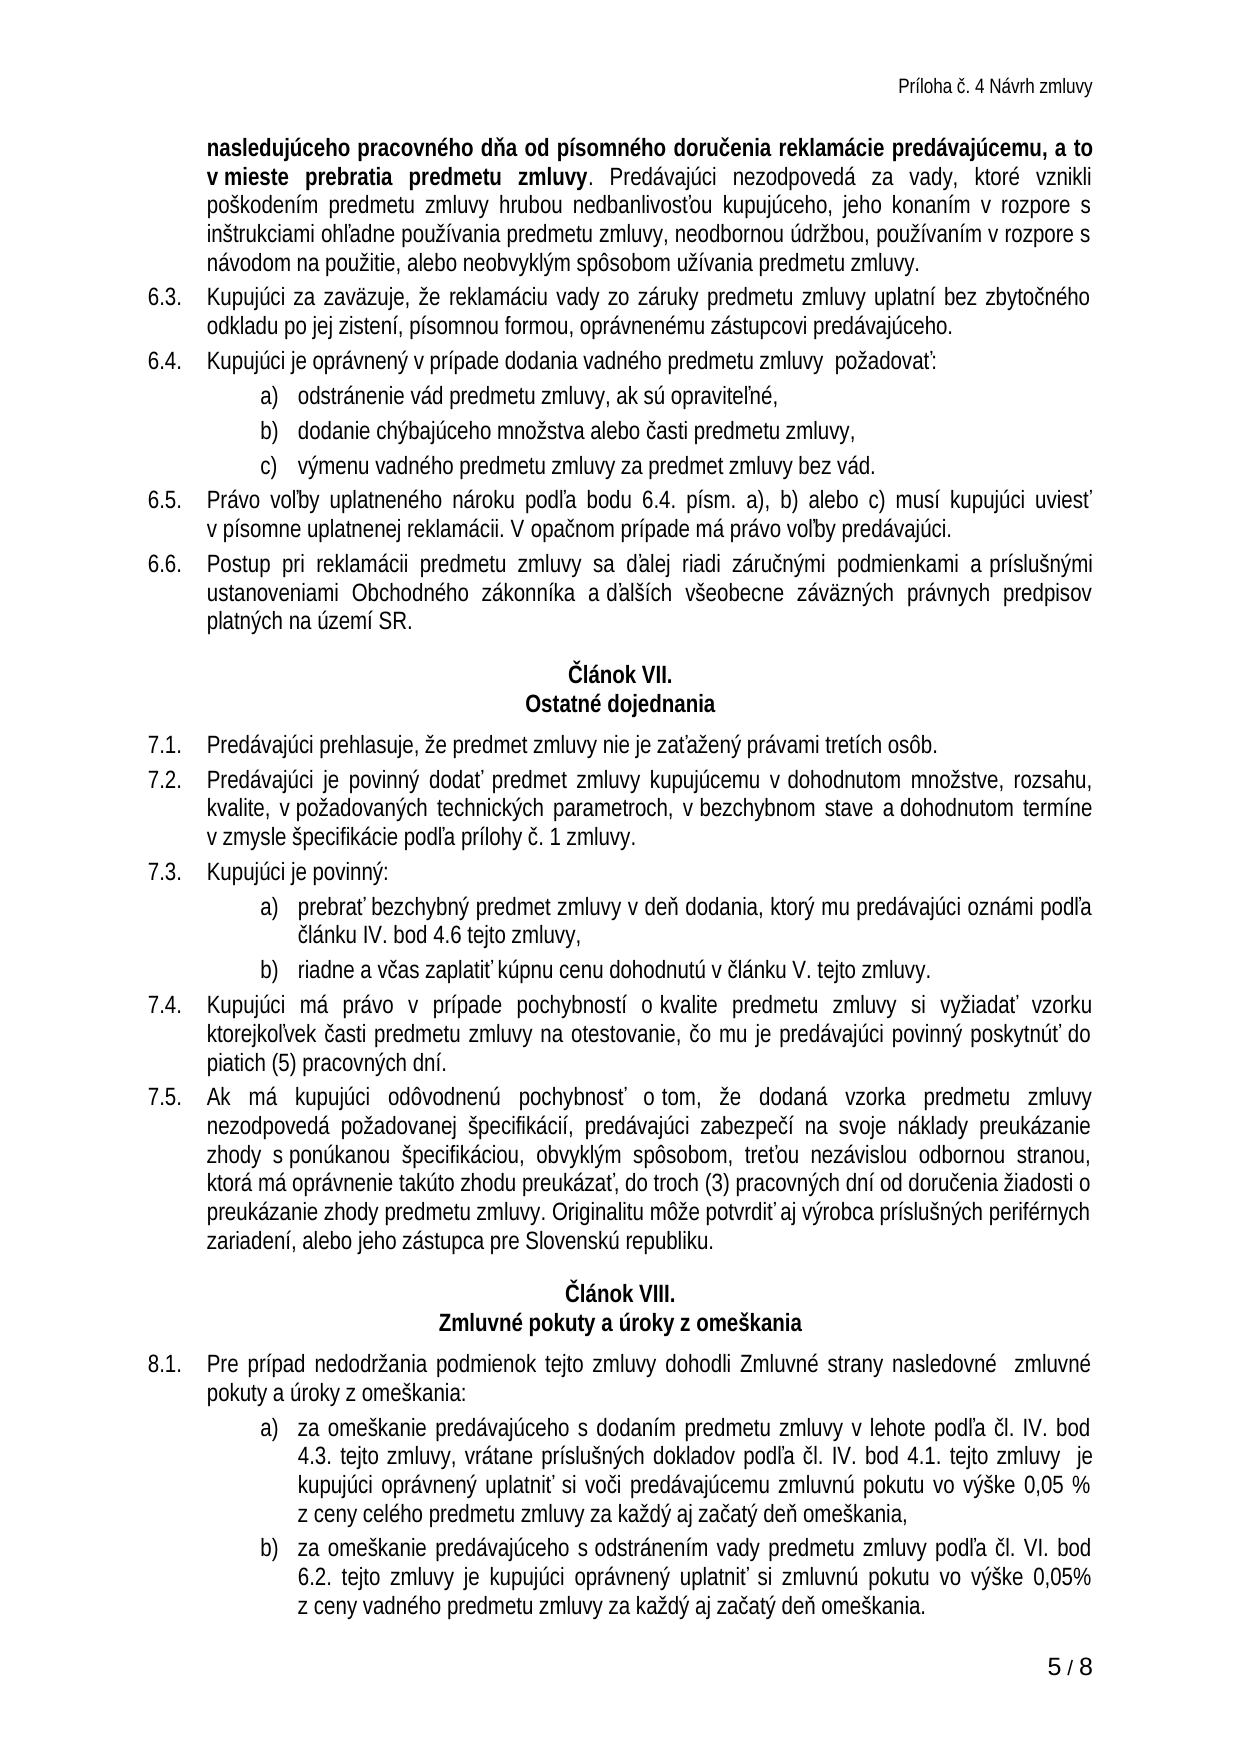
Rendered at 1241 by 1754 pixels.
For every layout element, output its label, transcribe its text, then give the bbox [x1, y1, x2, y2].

list Pre prípad nedodržania podmienok tejto zmluvy dohodli Zmluvné strany nasledovné zmluvné pokuty a úroky z omeškania: [148, 1349, 1093, 1406]
list za omeškanie predávajúceho s odstránením vady predmetu zmluvy podľa čl. VI. bod 6.2. tejto zmluvy je kupujúci oprávnený uplatniť si zmluvnú pokutu vo výške 0,05% z ceny vadného predmetu zmluvy za každý aj začatý deň omeškania. [260, 1533, 1093, 1619]
list Kupujúci je oprávnený v prípade dodania vadného predmetu zmluvy požadovať: [148, 346, 1093, 374]
text Článok VIII. [148, 1279, 1093, 1308]
list Právo voľby uplatneného nároku podľa bodu 6.4. písm. a), b) alebo c) musí kupujúci uviesť v písomne uplatnenej reklamácii. V opačnom prípade má právo voľby predávajúci. [148, 486, 1093, 543]
list Predávajúci je povinný dodať predmet zmluvy kupujúcemu v dohodnutom množstve, rozsahu, kvalite, v požadovaných technických parametroch, v bezchybnom stave a dohodnutom termíne v zmysle špecifikácie podľa prílohy č. 1 zmluvy. [148, 765, 1093, 851]
list dodanie chýbajúceho množstva alebo časti predmetu zmluvy, [260, 416, 1093, 444]
list riadne a včas zaplatiť kúpnu cenu dohodnutú v článku V. tejto zmluvy. [260, 955, 1093, 984]
list výmenu vadného predmetu zmluvy za predmet zmluvy bez vád. [260, 451, 1093, 479]
text Článok VII. [148, 660, 1093, 689]
list Kupujúci za zaväzuje, že reklamáciu vady zo záruky predmetu zmluvy uplatní bez zbytočného odkladu po jej zistení, písomnou formou, oprávnenému zástupcovi predávajúceho. [148, 282, 1093, 340]
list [148, 133, 1093, 276]
list Ak má kupujúci odôvodnenú pochybnosť o tom, že dodaná vzorka predmetu zmluvy nezodpovedá požadovanej špecifikácií, predávajúci zabezpečí na svoje náklady preukázanie zhody s ponúkanou špecifikáciou, obvyklým spôsobom, treťou nezávislou odbornou stranou, ktorá má oprávnenie takúto zhodu preukázať, do troch (3) pracovných dní od doručenia žiadosti o preukázanie zhody predmetu zmluvy. Originalitu môže potvrdiť aj výrobca príslušných periférnych zariadení, alebo jeho zástupca pre Slovenskú republiku. [148, 1082, 1093, 1254]
list prebrať bezchybný predmet zmluvy v deň dodania, ktorý mu predávajúci oznámi podľa článku IV. bod 4.6 tejto zmluvy, [260, 892, 1093, 949]
list Kupujúci má právo v prípade pochybností o kvalite predmetu zmluvy si vyžiadať vzorku ktorejkoľvek časti predmetu zmluvy na otestovanie, čo mu je predávajúci povinný poskytnúť do piatich (5) pracovných dní. [148, 990, 1093, 1076]
list Kupujúci je povinný: [148, 857, 1093, 886]
list Postup pri reklamácii predmetu zmluvy sa ďalej riadi záručnými podmienkami a príslušnými ustanoveniami Obchodného zákonníka a ďalších všeobecne záväzných právnych predpisov platných na území SR. [148, 549, 1093, 635]
list odstránenie vád predmetu zmluvy, ak sú opraviteľné, [260, 381, 1093, 409]
list za omeškanie predávajúceho s dodaním predmetu zmluvy v lehote podľa čl. IV. bod 4.3. tejto zmluvy, vrátane príslušných dokladov podľa čl. IV. bod 4.1. tejto zmluvy je kupujúci oprávnený uplatniť si voči predávajúcemu zmluvnú pokutu vo výške 0,05 % z ceny celého predmetu zmluvy za každý aj začatý deň omeškania, [260, 1413, 1093, 1527]
text Zmluvné pokuty a úroky z omeškania [148, 1308, 1093, 1337]
list Predávajúci prehlasuje, že predmet zmluvy nie je zaťažený právami tretích osôb. [148, 730, 1093, 758]
text Ostatné dojednania [148, 689, 1093, 717]
